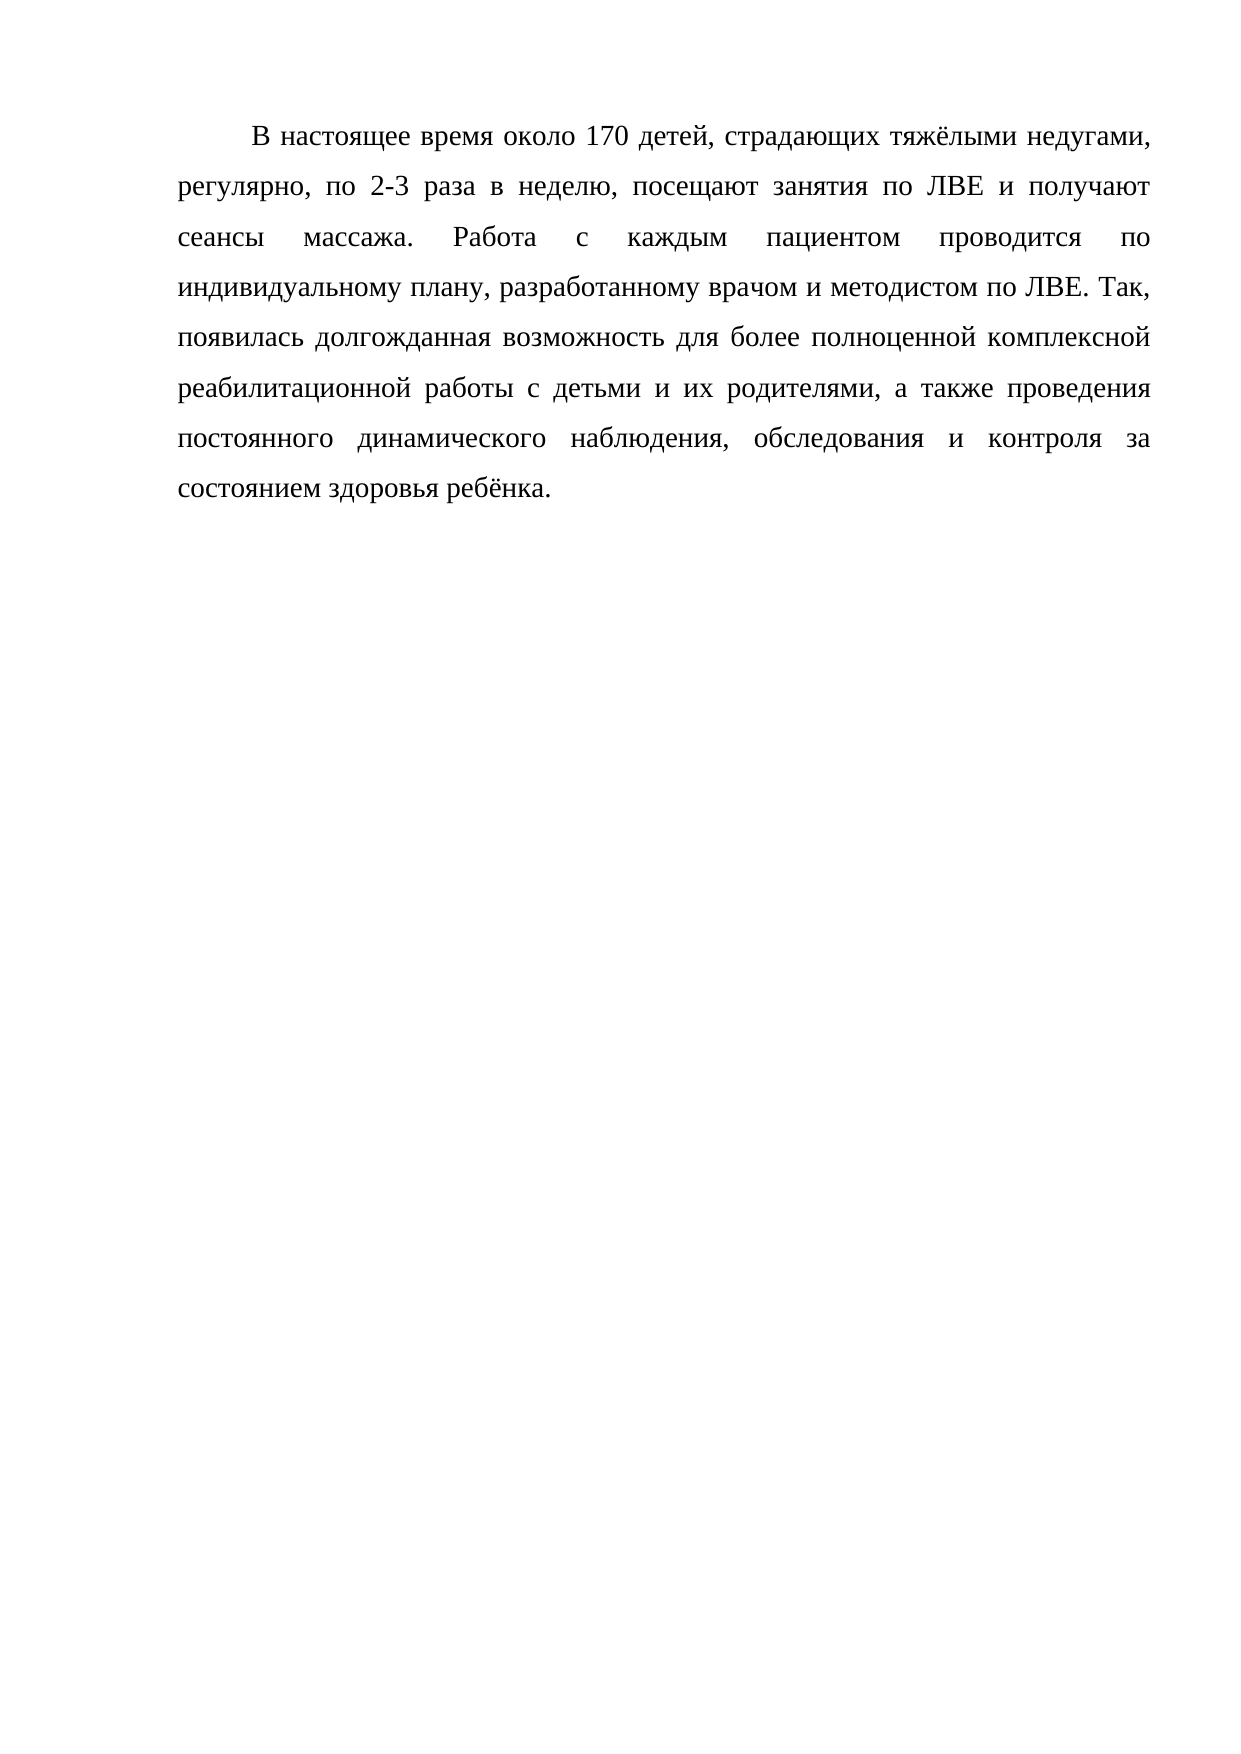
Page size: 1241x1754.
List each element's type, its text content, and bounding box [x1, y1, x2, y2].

text В настоящее время около 170 детей, страдающих тяжёлыми недугами, регулярно, по 2-3 раза в неделю, посещают занятия по ЛВЕ и получают сеансы массажа. Работа с каждым пациентом проводится по индивидуальному плану, разработанному врачом и методистом по ЛВЕ. Так, появилась долгожданная возможность для более полноценной комплексной реабилитационной работы с детьми и их родителями, а также проведения постоянного динамического наблюдения, обследования и контроля за состоянием здоровья ребёнка. [177, 118, 1152, 504]
